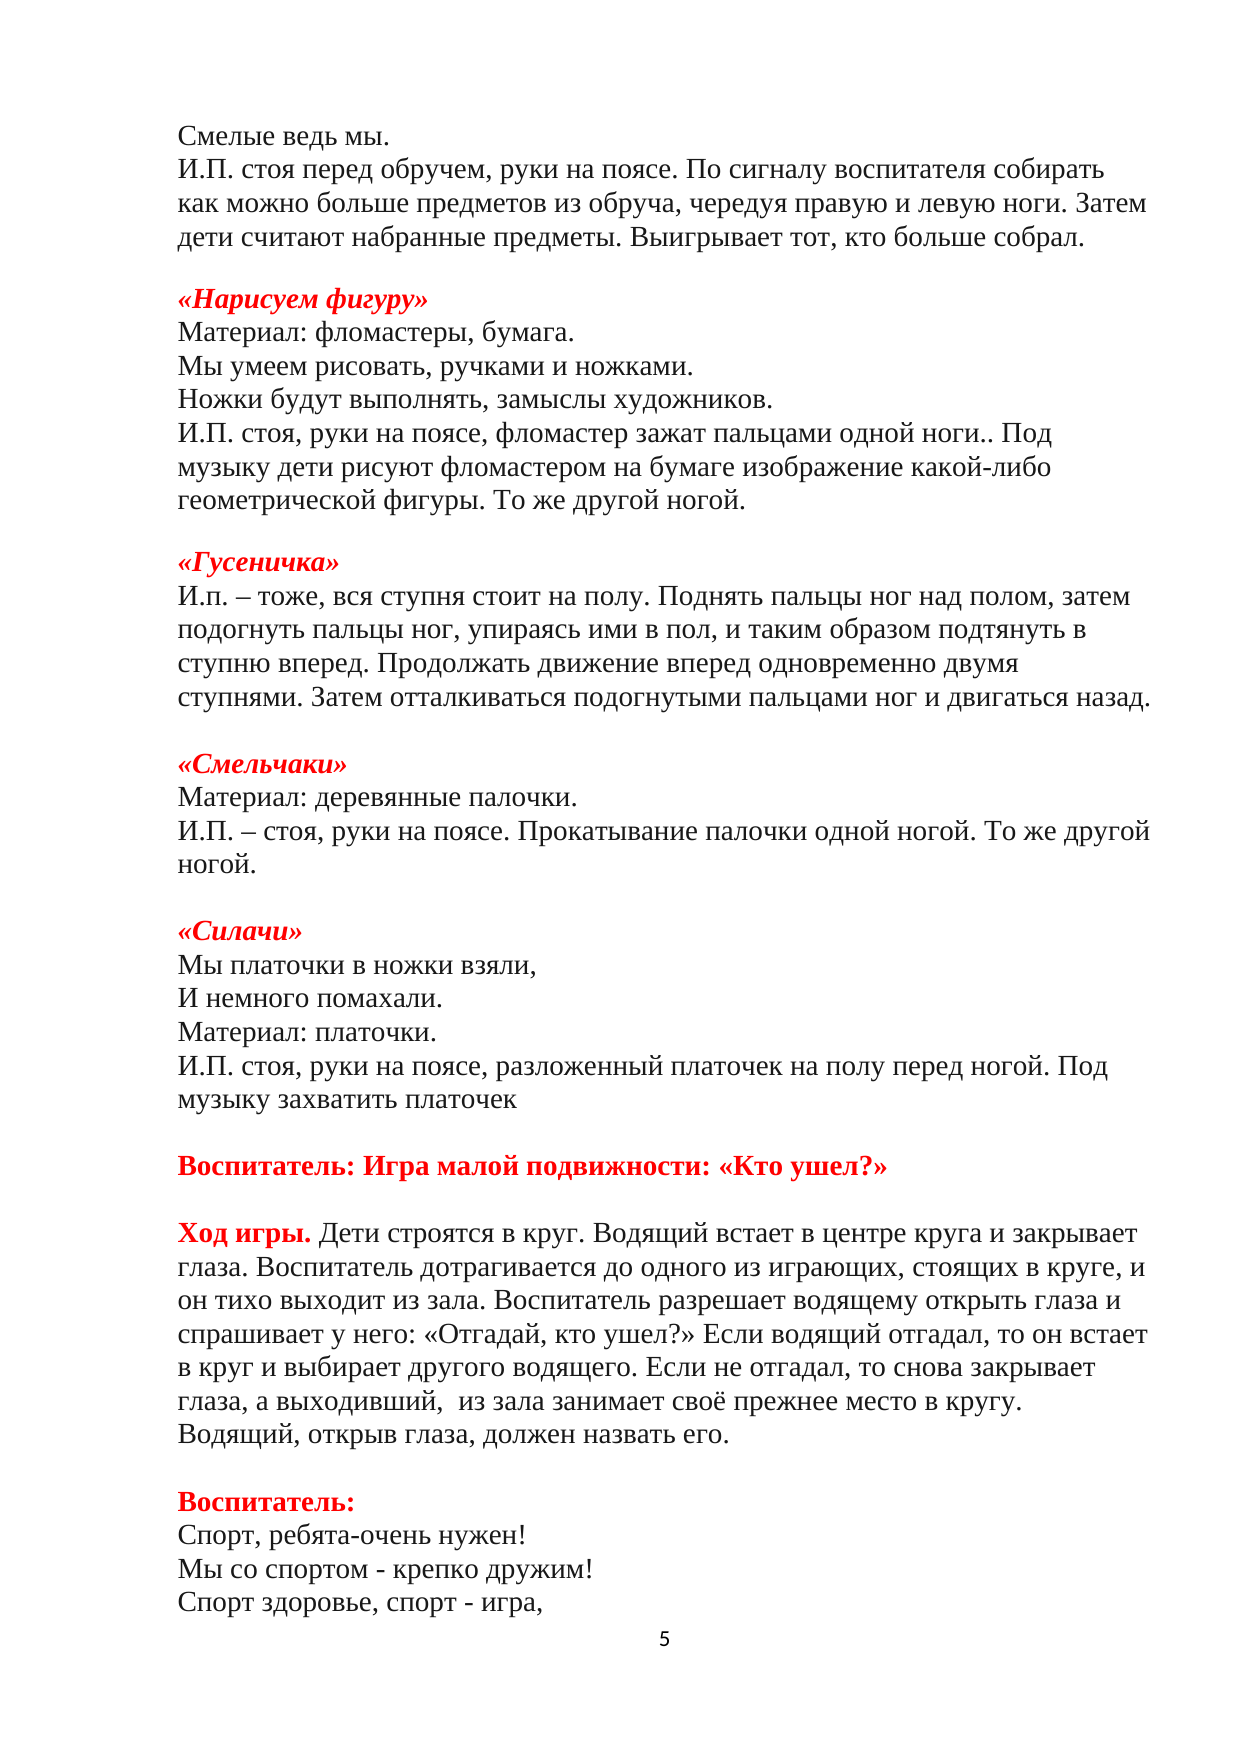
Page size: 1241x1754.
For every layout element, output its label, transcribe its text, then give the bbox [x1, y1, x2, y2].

text «Смельчаки» Материал: деревянные палочки. И.П. – стоя, руки на поясе. Прокатывание палочки одной ногой. То же другой ногой. [177, 746, 1152, 880]
text Спорт здоровье, спорт - игра, [177, 1584, 1152, 1618]
text «Гусеничка» И.п. – тоже, вся ступня стоит на полу. Поднять пальцы ног над полом, затем подогнуть пальцы ног, упираясь ими в пол, и таким образом подтянуть в ступню вперед. Продолжать движение вперед одновременно двумя ступнями. Затем отталкиваться подогнутыми пальцами ног и двигаться назад. [177, 544, 1152, 712]
text Мы со спортом - крепко дружим! [177, 1551, 1152, 1584]
text Ход игры. Дети строятся в круг. Водящий встает в центре круга и закрывает глаза. Воспитатель дотрагивается до одного из играющих, стоящих в круге, и он тихо выходит из зала. Воспитатель разрешает водящему открыть глаза и спрашивает у него: «Отгадай, кто ушел?» Если водящий отгадал, то он встает в круг и выбирает другого водящего. Если не отгадал, то снова закрывает глаза, а выходивший, из зала занимает своё прежнее место в кругу. Водящий, открыв глаза, должен назвать его. [177, 1215, 1152, 1450]
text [177, 118, 1152, 281]
text «Нарисуем фигуру» Материал: фломастеры, бумага. Мы умеем рисовать, ручками и ножками. Ножки будут выполнять, замыслы художников. И.П. стоя, руки на поясе, фломастер зажат пальцами одной ноги.. Под музыку дети рисуют фломастером на бумаге изображение какой-либо геометрической фигуры. То же другой ногой. [177, 281, 1152, 544]
text «Силачи» Мы платочки в ножки взяли, И немного помахали. Материал: платочки. И.П. стоя, руки на поясе, разложенный платочек на полу перед ногой. Под музыку захватить платочек [177, 880, 1152, 1115]
text Воспитатель: [177, 1484, 1152, 1517]
text Спорт, ребята-очень нужен! [177, 1517, 1152, 1551]
text Воспитатель: Игра малой подвижности: «Кто ушел?» [177, 1148, 1152, 1182]
